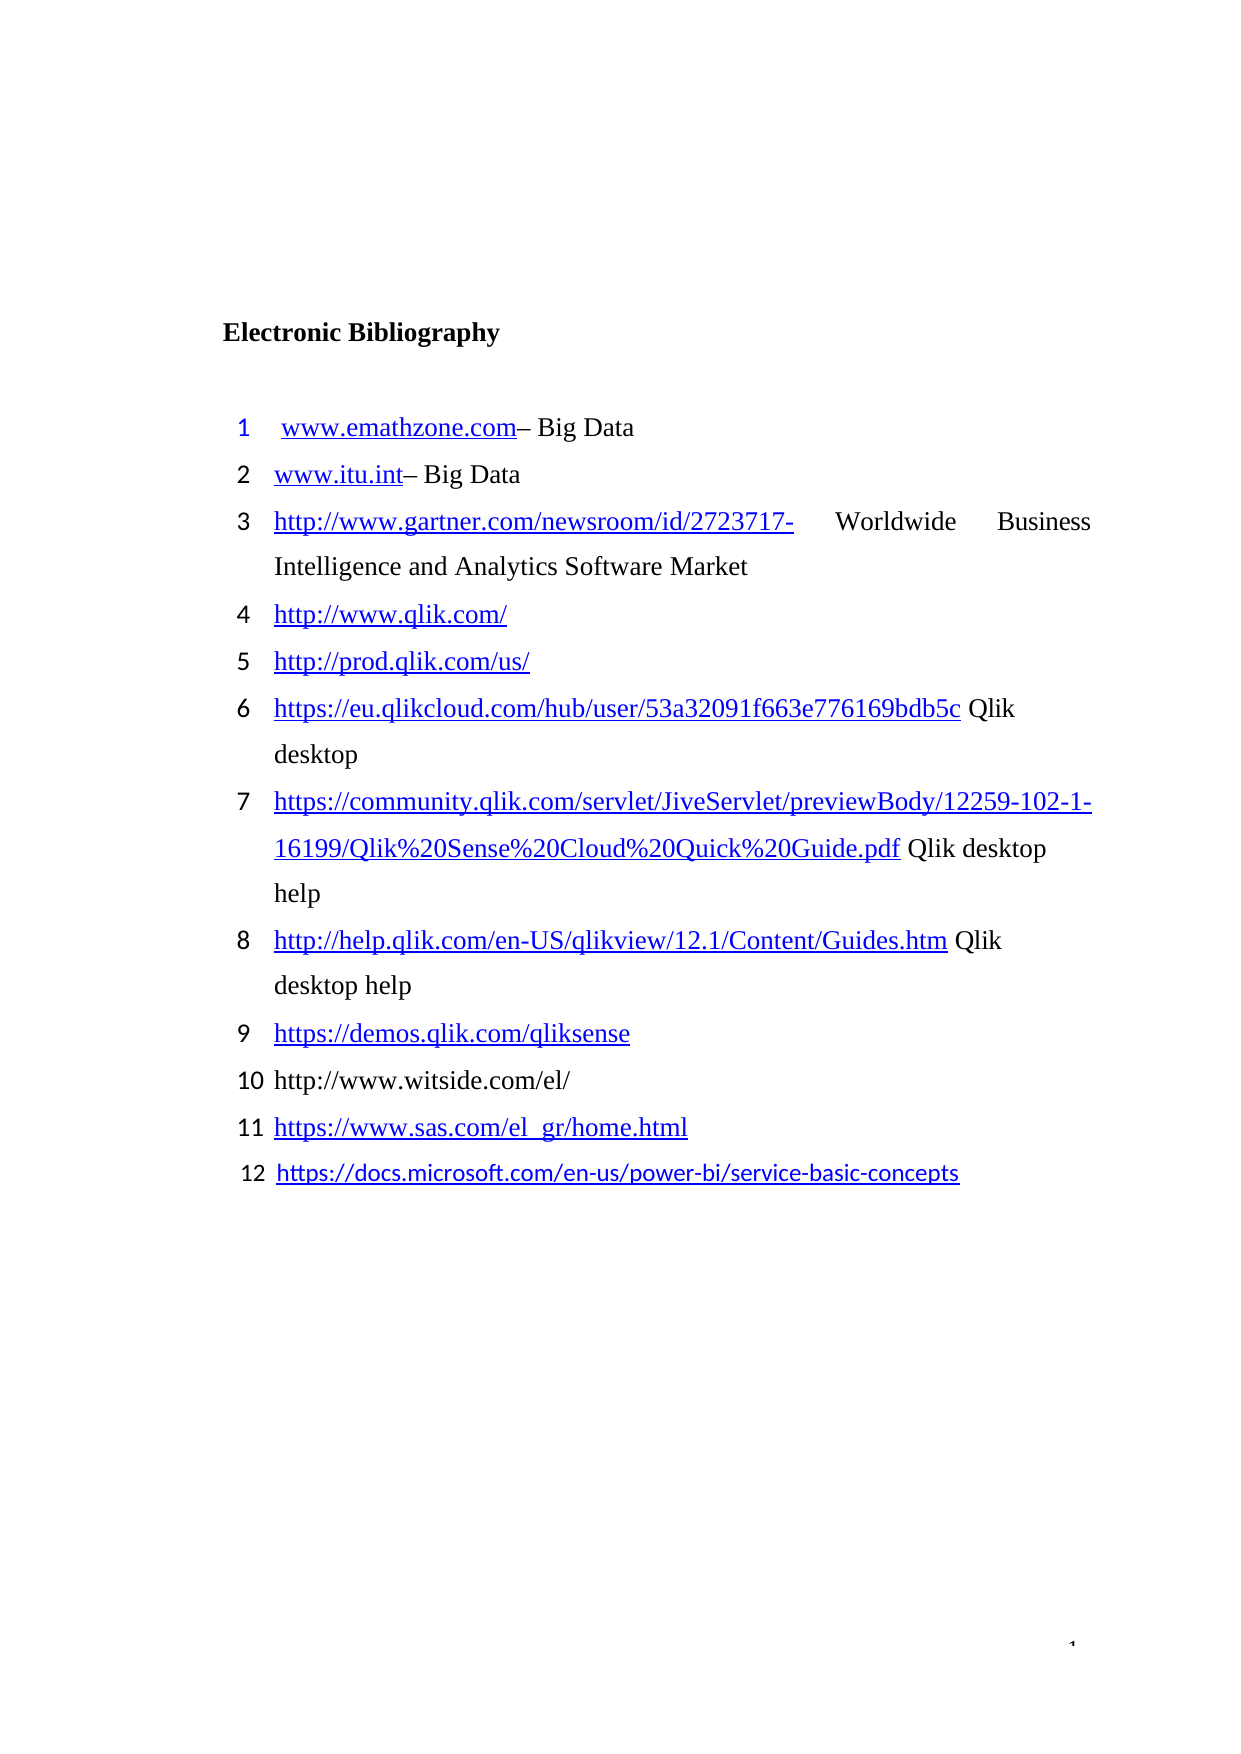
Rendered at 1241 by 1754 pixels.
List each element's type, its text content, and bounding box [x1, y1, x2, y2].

text Electronic Bibliography [223, 316, 1223, 347]
list http://www.witside.com/el/ [236, 1063, 1223, 1096]
list http://www.gartner.com/newsroom/id/2723717- Worldwide Business Intelligence and Analytics Software Market [236, 504, 1093, 582]
list https://docs.microsoft.com/en-us/power-bi/service-basic-concepts [240, 1157, 1223, 1188]
list https://eu.qlikcloud.com/hub/user/53a32091f663e776169bdb5c Qlik desktop [236, 692, 1024, 769]
list http://help.qlik.com/en-US/qlikview/12.1/Content/Guides.htm Qlik desktop help [236, 923, 1003, 1001]
list www.emathzone.com– Big Data [236, 410, 1223, 443]
list https://demos.qlik.com/qliksense [236, 1016, 1223, 1049]
list https://community.qlik.com/servlet/JiveServlet/previewBody/12259-102-1- 16199/Qlik%20Sense%20Cloud%20Quick%20Guide.pdf Qlik desktop help [236, 784, 1093, 908]
list www.itu.int– Big Data [236, 457, 1223, 490]
list http://prod.qlik.com/us/ [236, 644, 1223, 677]
list https://www.sas.com/el_gr/home.html [236, 1110, 1223, 1143]
list http://www.qlik.com/ [236, 597, 1223, 630]
